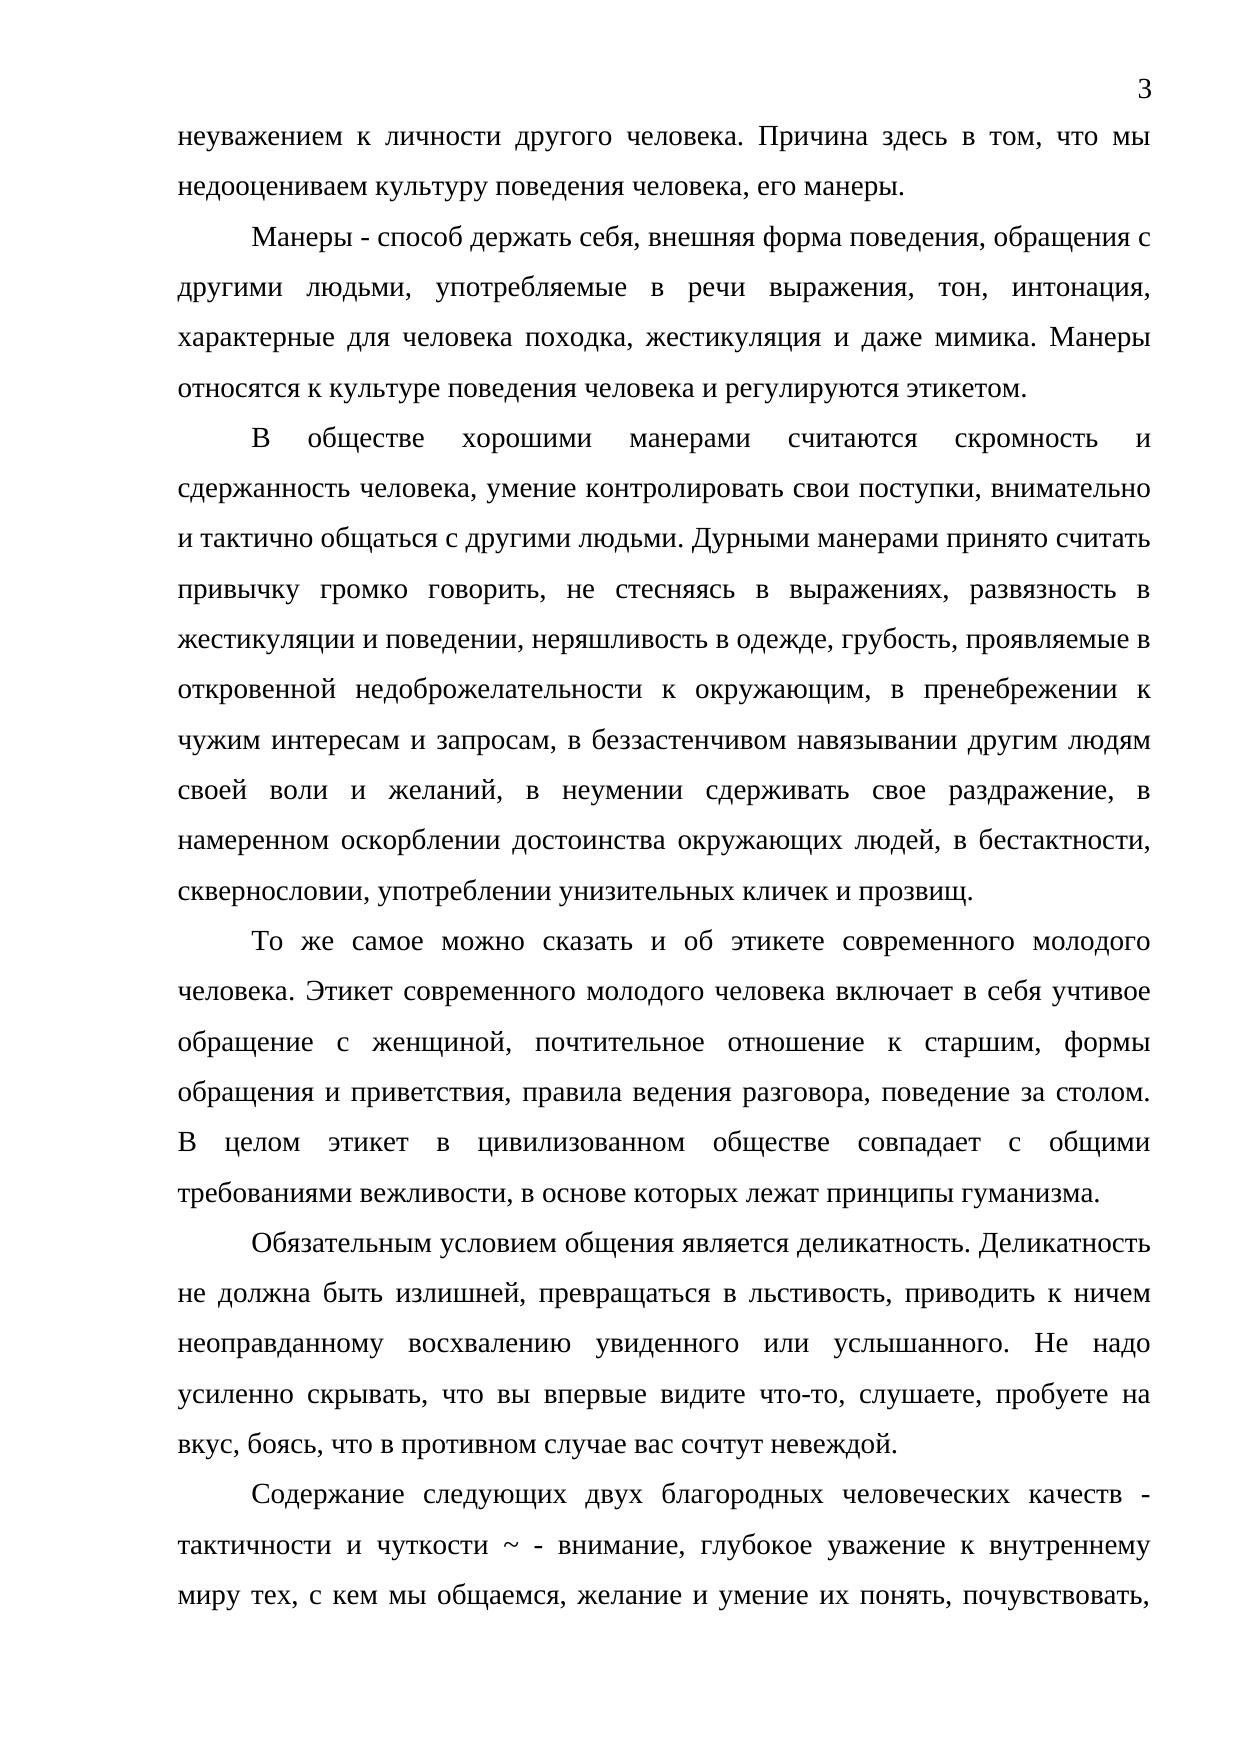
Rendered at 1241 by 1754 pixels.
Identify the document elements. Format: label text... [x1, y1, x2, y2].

text Манеры - способ держать себя, внешняя форма поведения, обращения с другими людьми, употребляемые в речи выражения, тон, интонация, характерные для человека походка, жестикуляция и даже мимика. Манеры относятся к культуре поведения человека и регулируются этикетом. [177, 219, 1152, 403]
text То же самое можно сказать и об этикете современного молодого человека. Этикет современного молодого человека включает в себя учтивое обращение с женщиной, почтительное отношение к старшим, формы обращения и приветствия, правила ведения разговора, поведение за столом. В целом этикет в цивилизованном обществе совпадает с общими требованиями вежливости, в основе которых лежат принципы гуманизма. [177, 923, 1152, 1208]
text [177, 1477, 1152, 1611]
text Обязательным условием общения является деликатность. Деликатность не должна быть излишней, превращаться в льстивость, приводить к ничем неоправданному восхвалению увиденного или услышанного. Не надо усиленно скрывать, что вы впервые видите что-то, слушаете, пробуете на вкус, боясь, что в противном случае вас сочтут невеждой. [177, 1225, 1152, 1460]
text В обществе хорошими манерами считаются скромность и сдержанность человека, умение контролировать свои поступки, внимательно и тактично общаться с другими людьми. Дурными манерами принято считать привычку громко говорить, не стесняясь в выражениях, развязность в жестикуляции и поведении, неряшливость в одежде, грубость, проявляемые в откровенной недоброжелательности к окружающим, в пренебрежении к чужим интересам и запросам, в беззастенчивом навязывании другим людям своей воли и желаний, в неумении сдерживать свое раздражение, в намеренном оскорблении достоинства окружающих людей, в бестактности, сквернословии, употреблении унизительных кличек и прозвищ. [177, 420, 1152, 906]
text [177, 118, 1152, 202]
